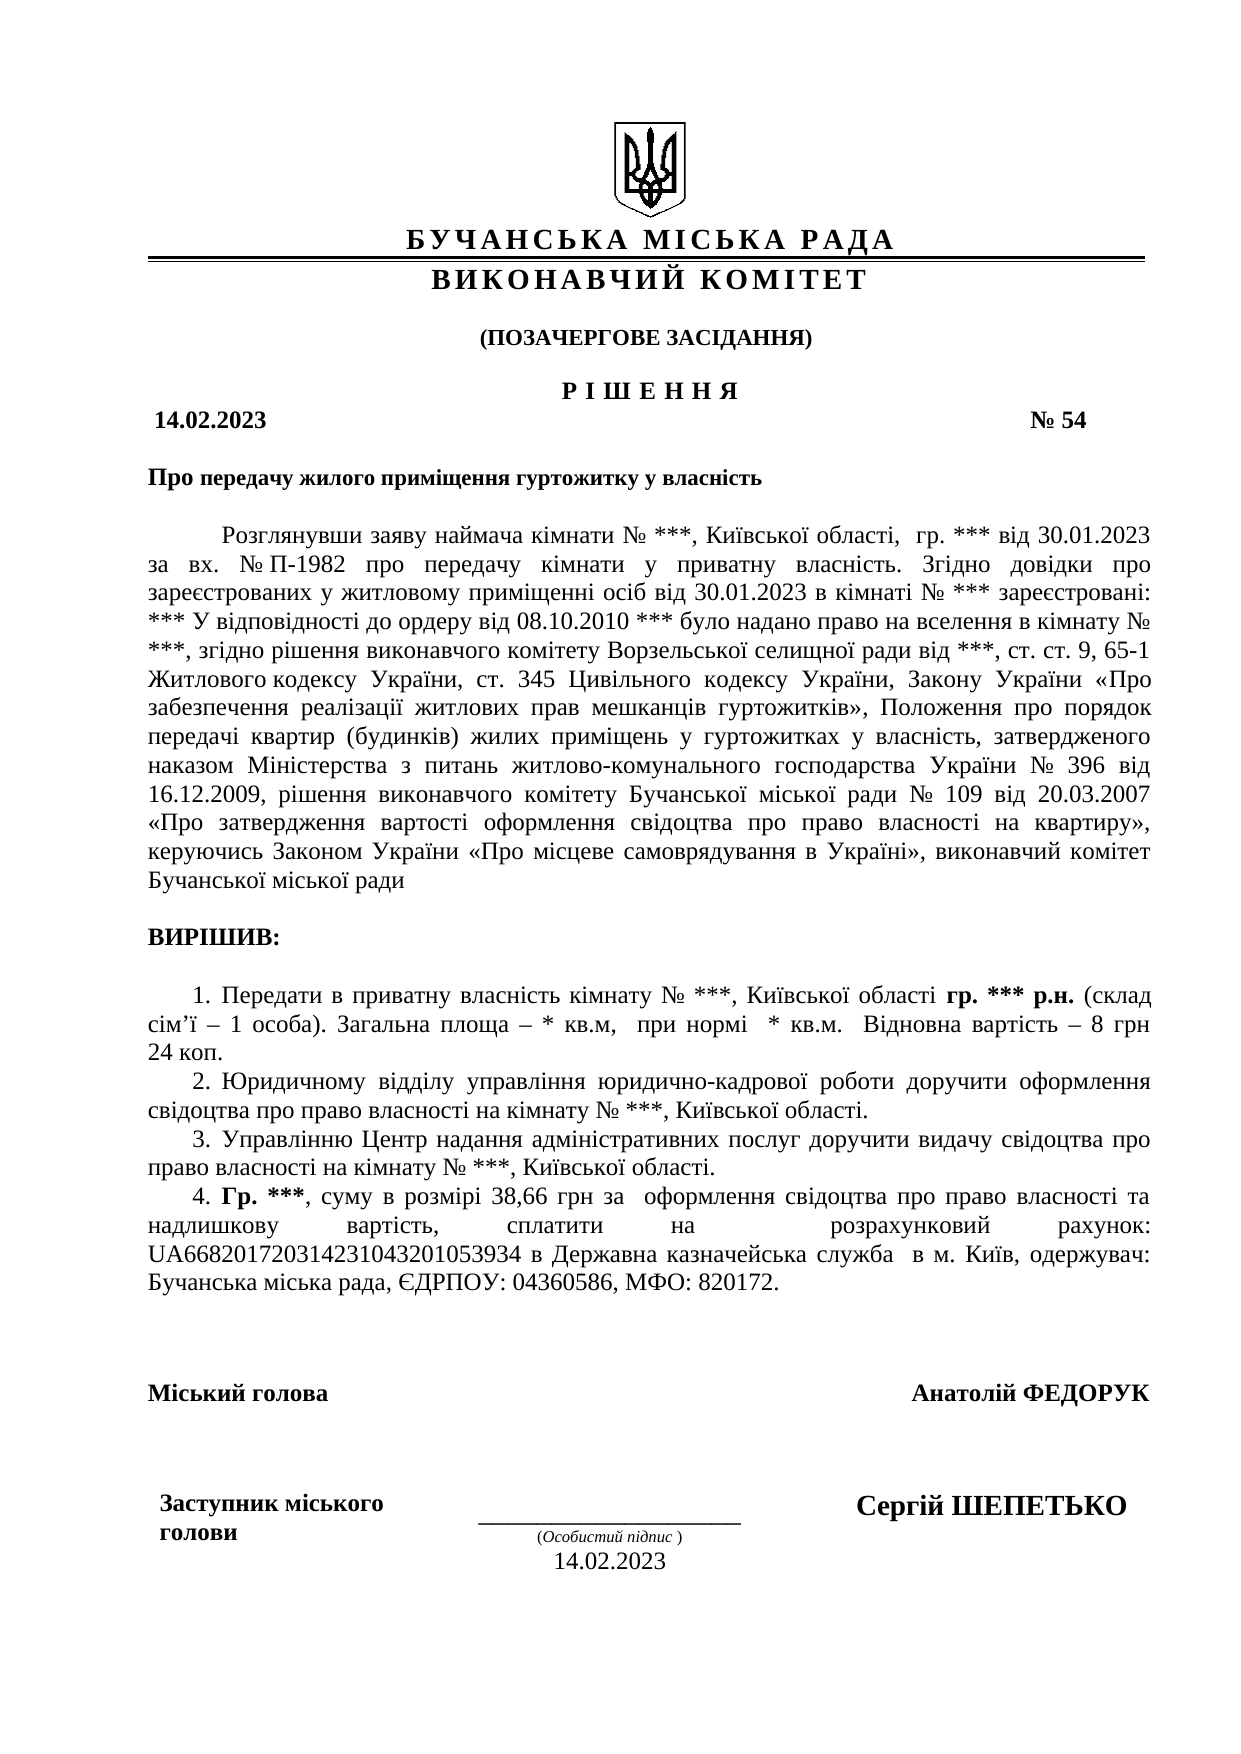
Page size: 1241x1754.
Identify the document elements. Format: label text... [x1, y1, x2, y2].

list Гр. ***, суму в розмірі 38,66 грн за оформлення свідоцтва про право власності та надлишкову вартість, сплатити на розрахунковий рахунок: UA668201720314231043201053934 в Державна казначейська служба в м. Київ, одержувач: Бучанська міська рада, ЄДРПОУ: 04360586, МФО: 820172. [148, 1181, 1152, 1296]
text Міський голова Анатолій ФЕДОРУК [148, 1378, 1152, 1406]
list Управлінню Центр надання адміністративних послуг доручити видачу свідоцтва про право власності на кімнату № ***, Київської області. [148, 1124, 1152, 1181]
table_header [447, 1488, 772, 1639]
table_header Сергій ШЕПЕТЬКО [772, 1488, 1151, 1639]
table_header Заступник міського голови [148, 1488, 447, 1639]
text Про передачу жилого приміщення гуртожитку у власність [148, 462, 1152, 491]
text 14.02.2023 № 54 [148, 405, 1152, 434]
text ВИРІШИВ: [148, 922, 1152, 951]
text РІШЕННЯ [148, 376, 1152, 405]
table_header ВИКОНАВЧИЙ КОМІТЕТ (ПОЗАЧЕРГОВЕ ЗАСІДАННЯ) [148, 262, 1144, 376]
list Передати в приватну власність кімнату № ***, Київської області гр. *** р.н. (склад сім’ї – 1 особа). Загальна площа – * кв.м, при нормі * кв.м. Відновна вартість – 8 грн 24 коп. [148, 980, 1152, 1066]
list Юридичному відділу управління юридично-кадрової роботи доручити оформлення свідоцтва про право власності на кімнату № ***, Київської області. [148, 1066, 1152, 1124]
text Розглянувши заяву наймача кімнати № ***, Київської області, гр. *** від 30.01.2023 за вх. № П-1982 про передачу кімнати у приватну власність. Згідно довідки про зареєстрованих у житловому приміщенні осіб від 30.01.2023 в кімнаті № *** зареєстровані: *** У відповідності до ордеру від 08.10.2010 *** було надано право на вселення в кімнату № ***, згідно рішення виконавчого комітету Ворзельської селищної ради від ***, ст. ст. 9, 65-1 Житлового кодексу України, ст. 345 Цивільного кодексу України, Закону України «Про забезпечення реалізації житлових прав мешканців гуртожитків», Положення про порядок передачі квартир (будинків) жилих приміщень у гуртожитках у власність, затвердженого наказом Міністерства з питань житлово-комунального господарства України № 396 від 16.12.2009, рішення виконавчого комітету Бучанської міської ради № 109 від 20.03.2007 «Про затвердження вартості оформлення свідоцтва про право власності на квартиру», керуючись Законом України «Про місцеве самоврядування в Україні», виконавчий комітет Бучанської міської ради [148, 520, 1152, 894]
text БУЧАНСЬКА МІСЬКА РАДА [148, 222, 1152, 256]
